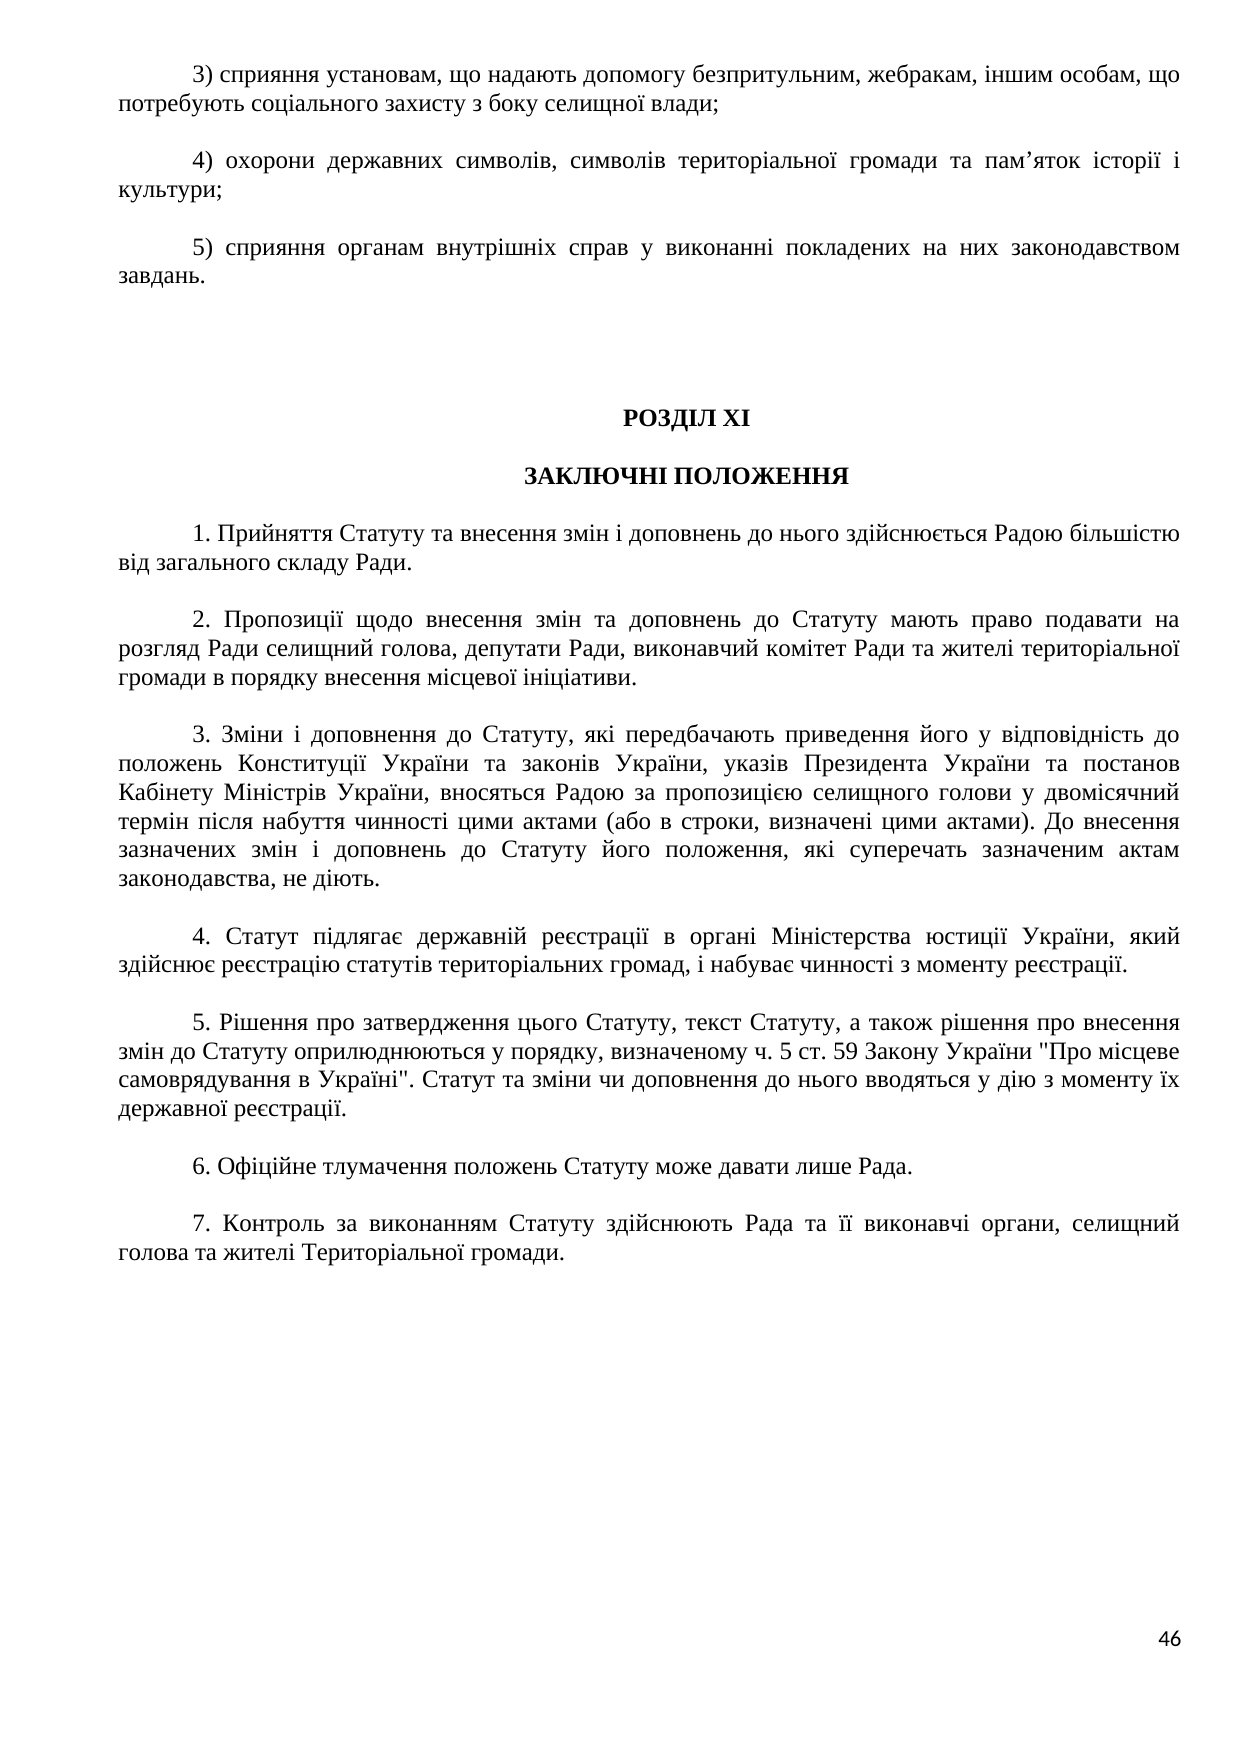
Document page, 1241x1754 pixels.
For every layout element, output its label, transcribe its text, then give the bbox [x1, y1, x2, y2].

text 4) охорони державних символів, символів територіальної громади та пам’яток історії і культури; [118, 145, 1181, 203]
text 7. Контроль за виконанням Статуту здійснюють Рада та її виконавчі органи, селищний голова та жителі Територіальної громади. [118, 1208, 1181, 1266]
text 3) сприяння установам, що надають допомогу безпритульним, жебракам, іншим особам, що потребують соціального захисту з боку селищної влади; [118, 59, 1181, 117]
text 3. Зміни і доповнення до Статуту, які передбачають приведення його у відповідність до положень Конституції України та законів України, указів Президента України та постанов Кабінету Міністрів України, вносяться Радою за пропозицією селищного голови у двомісячний термін після набуття чинності цими актами (або в строки, визначені цими актами). До внесення зазначених змін і доповнень до Статуту його положення, які суперечать зазначеним актам законодавства, не діють. [118, 719, 1181, 892]
text РОЗДІЛ ХІ [118, 403, 1181, 432]
text 2. Пропозиції щодо внесення змін та доповнень до Статуту мають право подавати на розгляд Ради селищний голова, депутати Ради, виконавчий комітет Ради та жителі територіальної громади в порядку внесення місцевої ініціативи. [118, 604, 1181, 691]
text 5. Рішення про затвердження цього Статуту, текст Статуту, а також рішення про внесення змін до Статуту оприлюднюються у порядку, визначеному ч. 5 ст. 59 Закону України "Про місцеве самоврядування в Україні". Статут та зміни чи доповнення до нього вводяться у дію з моменту їх державної реєстрації. [118, 1007, 1181, 1122]
text 4. Статут підлягає державній реєстрації в органі Міністерства юстиції України, який здійснює реєстрацію статутів територіальних громад, і набуває чинності з моменту реєстрації. [118, 921, 1181, 978]
text 1. Прийняття Статуту та внесення змін і доповнень до нього здійснюється Радою більшістю від загального складу Ради. [118, 518, 1181, 576]
text 5) сприяння органам внутрішніх справ у виконанні покладених на них законодавством завдань. [118, 232, 1181, 289]
text ЗАКЛЮЧНІ ПОЛОЖЕННЯ [118, 461, 1181, 489]
text 6. Офіційне тлумачення положень Статуту може давати лише Рада. [118, 1151, 1181, 1179]
